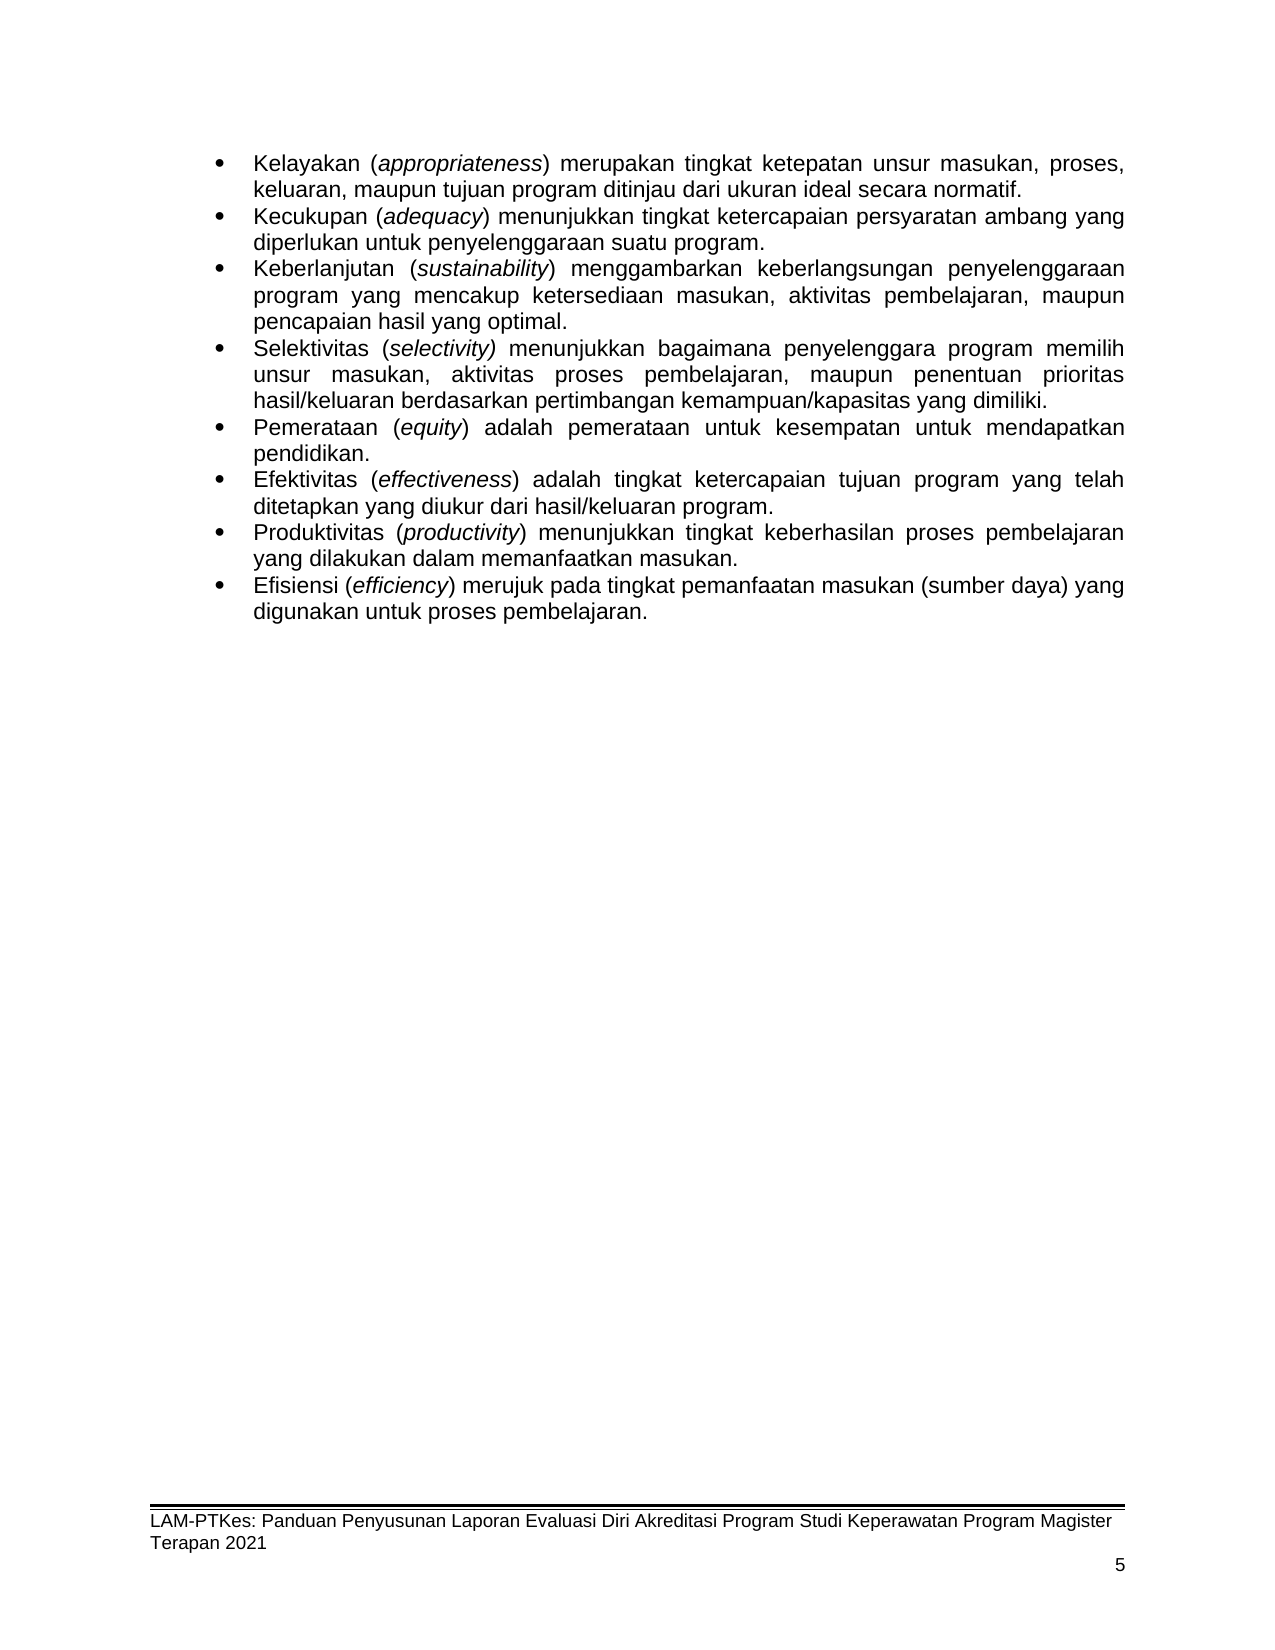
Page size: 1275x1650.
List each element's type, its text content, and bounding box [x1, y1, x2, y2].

list Efektivitas (effectiveness) adalah tingkat ketercapaian tujuan program yang telah ditetapkan yang diukur dari hasil/keluaran program. [216, 466, 1125, 519]
list Keberlanjutan (sustainability) menggambarkan keberlangsungan penyelenggaraan program yang mencakup ketersediaan masukan, aktivitas pembelajaran, maupun pencapaian hasil yang optimal. [216, 255, 1125, 334]
list Efisiensi (efficiency) merujuk pada tingkat pemanfaatan masukan (sumber daya) yang digunakan untuk proses pembelajaran. [216, 572, 1125, 624]
list Pemerataan (equity) adalah pemerataan untuk kesempatan untuk mendapatkan pendidikan. [216, 413, 1125, 466]
list Kelayakan (appropriateness) merupakan tingkat ketepatan unsur masukan, proses, keluaran, maupun tujuan program ditinjau dari ukuran ideal secara normatif. [216, 150, 1125, 203]
list Selektivitas (selectivity) menunjukkan bagaimana penyelenggara program memilih unsur masukan, aktivitas proses pembelajaran, maupun penentuan prioritas hasil/keluaran berdasarkan pertimbangan kemampuan/kapasitas yang dimiliki. [216, 334, 1125, 413]
list Produktivitas (productivity) menunjukkan tingkat keberhasilan proses pembelajaran yang dilakukan dalam memanfaatkan masukan. [216, 519, 1125, 572]
list Kecukupan (adequacy) menunjukkan tingkat ketercapaian persyaratan ambang yang diperlukan untuk penyelenggaraan suatu program. [216, 203, 1125, 255]
